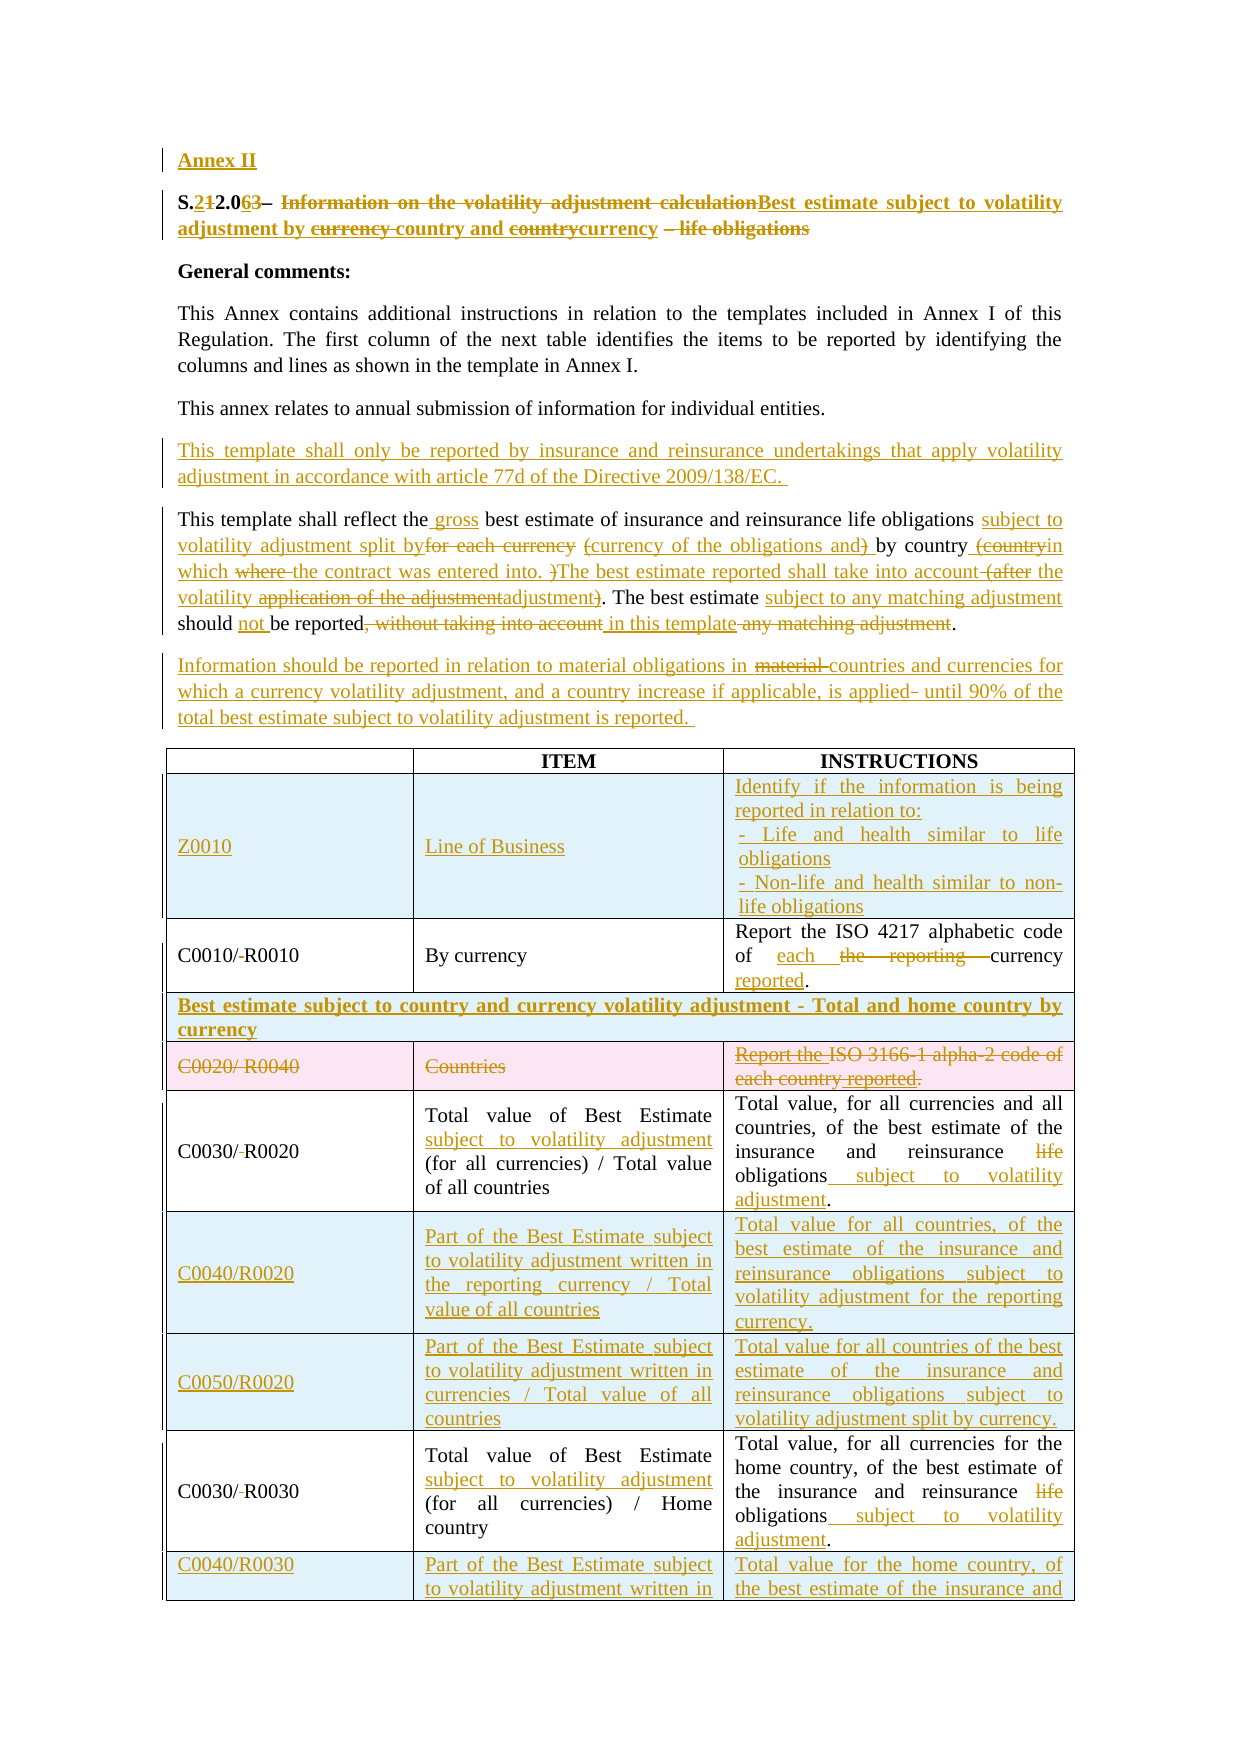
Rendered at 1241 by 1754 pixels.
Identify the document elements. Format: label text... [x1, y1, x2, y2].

table_cell Total value of Best Estimate (for all currencies) / Home country [414, 1431, 723, 1551]
table_cell Total value of Best Estimate (for all currencies) / Total value of all countries [414, 1091, 723, 1211]
text General comments: [177, 259, 1063, 283]
table_cell Total value, for all currencies and all countries, of the best estimate of the insurance and reinsurance obligations. [724, 1091, 1074, 1211]
table_cell Report the ISO 4217 alphabetic code of currency. [724, 919, 1074, 992]
text This template shall reflect the best estimate of insurance and reinsurance life obligations by country. The best estimate should be reported. [177, 581, 1063, 635]
table_header [167, 749, 413, 773]
table_header INSTRUCTIONS [724, 749, 1074, 773]
table_cell C0030/R0020 [167, 1091, 413, 1211]
table_cell C0010/R0010 [167, 919, 413, 992]
text This template shall reflect the best estimate of insurance and reinsurance life obligations by country. The best estimate should be reported. [177, 507, 1063, 580]
table_cell C0030/R0030 [167, 1431, 413, 1551]
text S.2.0– [177, 190, 1063, 240]
table_header ITEM [414, 749, 723, 773]
text This annex relates to annual submission of information for individual entities. [177, 396, 1063, 420]
table_cell Total value, for all currencies for the home country, of the best estimate of the insurance and reinsurance obligations. [724, 1431, 1074, 1551]
text This Annex contains additional instructions in relation to the templates included in Annex I of this Regulation. The first column of the next table identifies the items to be reported by identifying the columns and lines as shown in the template in Annex I. [177, 301, 1063, 377]
table_cell By currency [414, 919, 723, 992]
